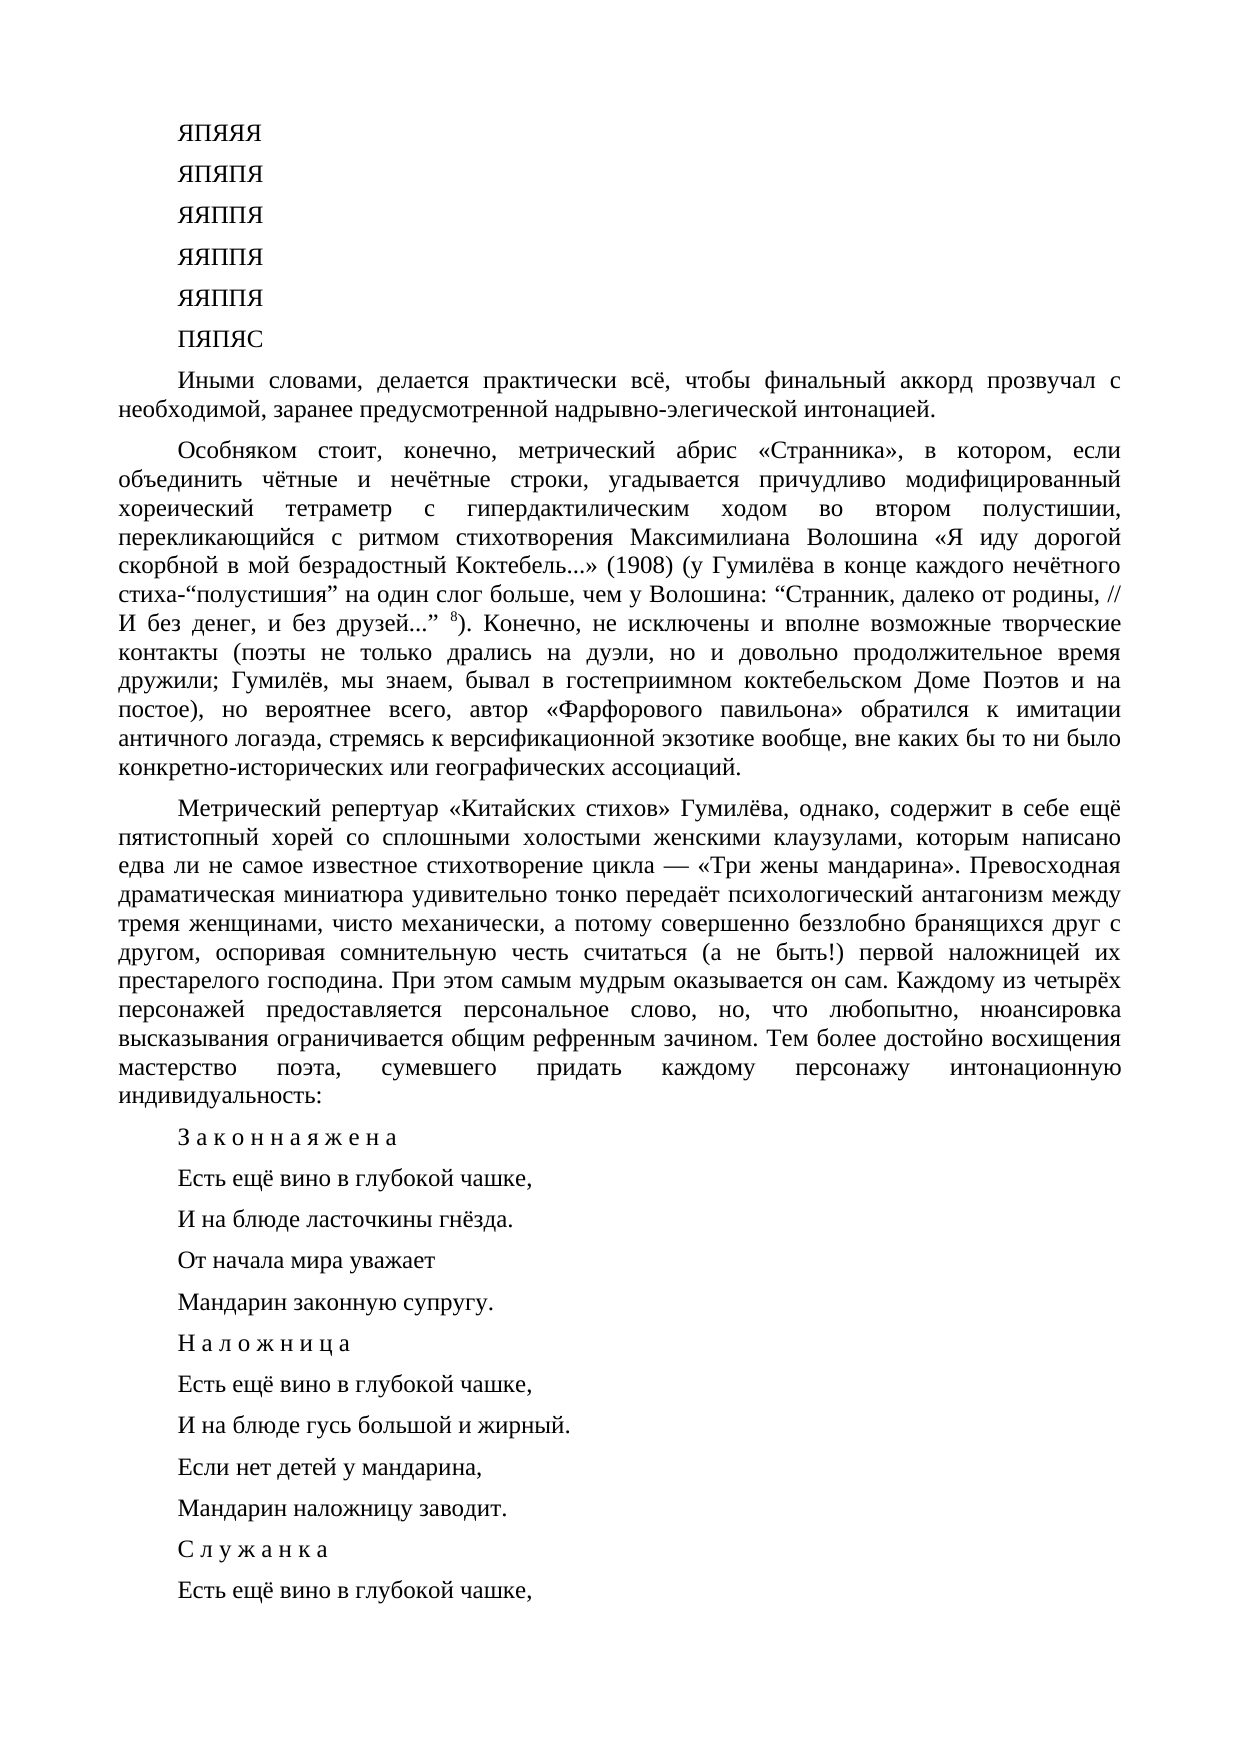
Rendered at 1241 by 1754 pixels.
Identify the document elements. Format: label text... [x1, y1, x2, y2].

text Есть ещё вино в глубокой чашке, [118, 1163, 1122, 1192]
text ЯПЯЯЯ [118, 118, 1122, 147]
text ЯЯППЯ [118, 283, 1122, 312]
text Если нет детей у мандарина, [118, 1452, 1122, 1481]
text ЯЯППЯ [118, 201, 1122, 229]
text ПЯПЯС [118, 324, 1122, 353]
text От начала мира уважает [118, 1246, 1122, 1274]
text Мандарин наложницу заводит. [118, 1493, 1122, 1522]
text Мандарин законную супругу. [118, 1287, 1122, 1316]
text И на блюде гусь большой и жирный. [118, 1411, 1122, 1439]
text Особняком стоит, конечно, метрический абрис «Странника», в котором, если объединить чётные и нечётные строки, угадывается причудливо модифицированный хореический тетраметр с гипердактилическим ходом во втором полустишии, перекликающийся с ритмом стихотворения Максимилиана Волошина «Я иду дорогой скорбной в мой безрадостный Коктебель...» (1908) (у Гумилёва в конце каждого нечётного стиха-“полустишия” на один слог больше, чем у Волошина: “Странник, далеко от родины, // И без денег, и без друзей...” 8). Конечно, не исключены и вполне возможные творческие контакты (поэты не только дрались на дуэли, но и довольно продолжительное время дружили; Гумилёв, мы знаем, бывал в гостеприимном коктебельском Доме Поэтов и на постое), но вероятнее всего, автор «Фарфорового павильона» обратился к имитации античного логаэда, стремясь к версификационной экзотике вообще, вне каких бы то ни было конкретно-исторических или географических ассоциаций. [118, 436, 1122, 781]
text Метрический репертуар «Китайских стихов» Гумилёва, однако, содержит в себе ещё пятистопный хорей со сплошными холостыми женскими клаузулами, которым написано едва ли не самое известное стихотворение цикла — «Три жены мандарина». Превосходная драматическая миниатюра удивительно тонко передаёт психологический антагонизм между тремя женщинами, чисто механически, а потому совершенно беззлобно бранящихся друг с другом, оспоривая сомнительную честь считаться (а не быть!) первой наложницей их престарелого господина. При этом самым мудрым оказывается он сам. Каждому из четырёх персонажей предоставляется персональное слово, но, что любопытно, нюансировка высказывания ограничивается общим рефренным зачином. Тем более достойно восхищения мастерство поэта, сумевшего придать каждому персонажу интонационную индивидуальность: [118, 793, 1122, 1109]
text С л у ж а н к а [118, 1534, 1122, 1563]
text ЯПЯПЯ [118, 159, 1122, 188]
text З а к о н н а я ж е н а [118, 1122, 1122, 1151]
text Есть ещё вино в глубокой чашке, [118, 1576, 1122, 1604]
text И на блюде ласточкины гнёзда. [118, 1204, 1122, 1233]
text Есть ещё вино в глубокой чашке, [118, 1369, 1122, 1398]
text Иными словами, делается практически всё, чтобы финальный аккорд прозвучал с необходимой, заранее предусмотренной надрывно-элегической интонацией. [118, 366, 1122, 423]
text ЯЯППЯ [118, 242, 1122, 271]
text Н а л о ж н и ц а [118, 1328, 1122, 1357]
